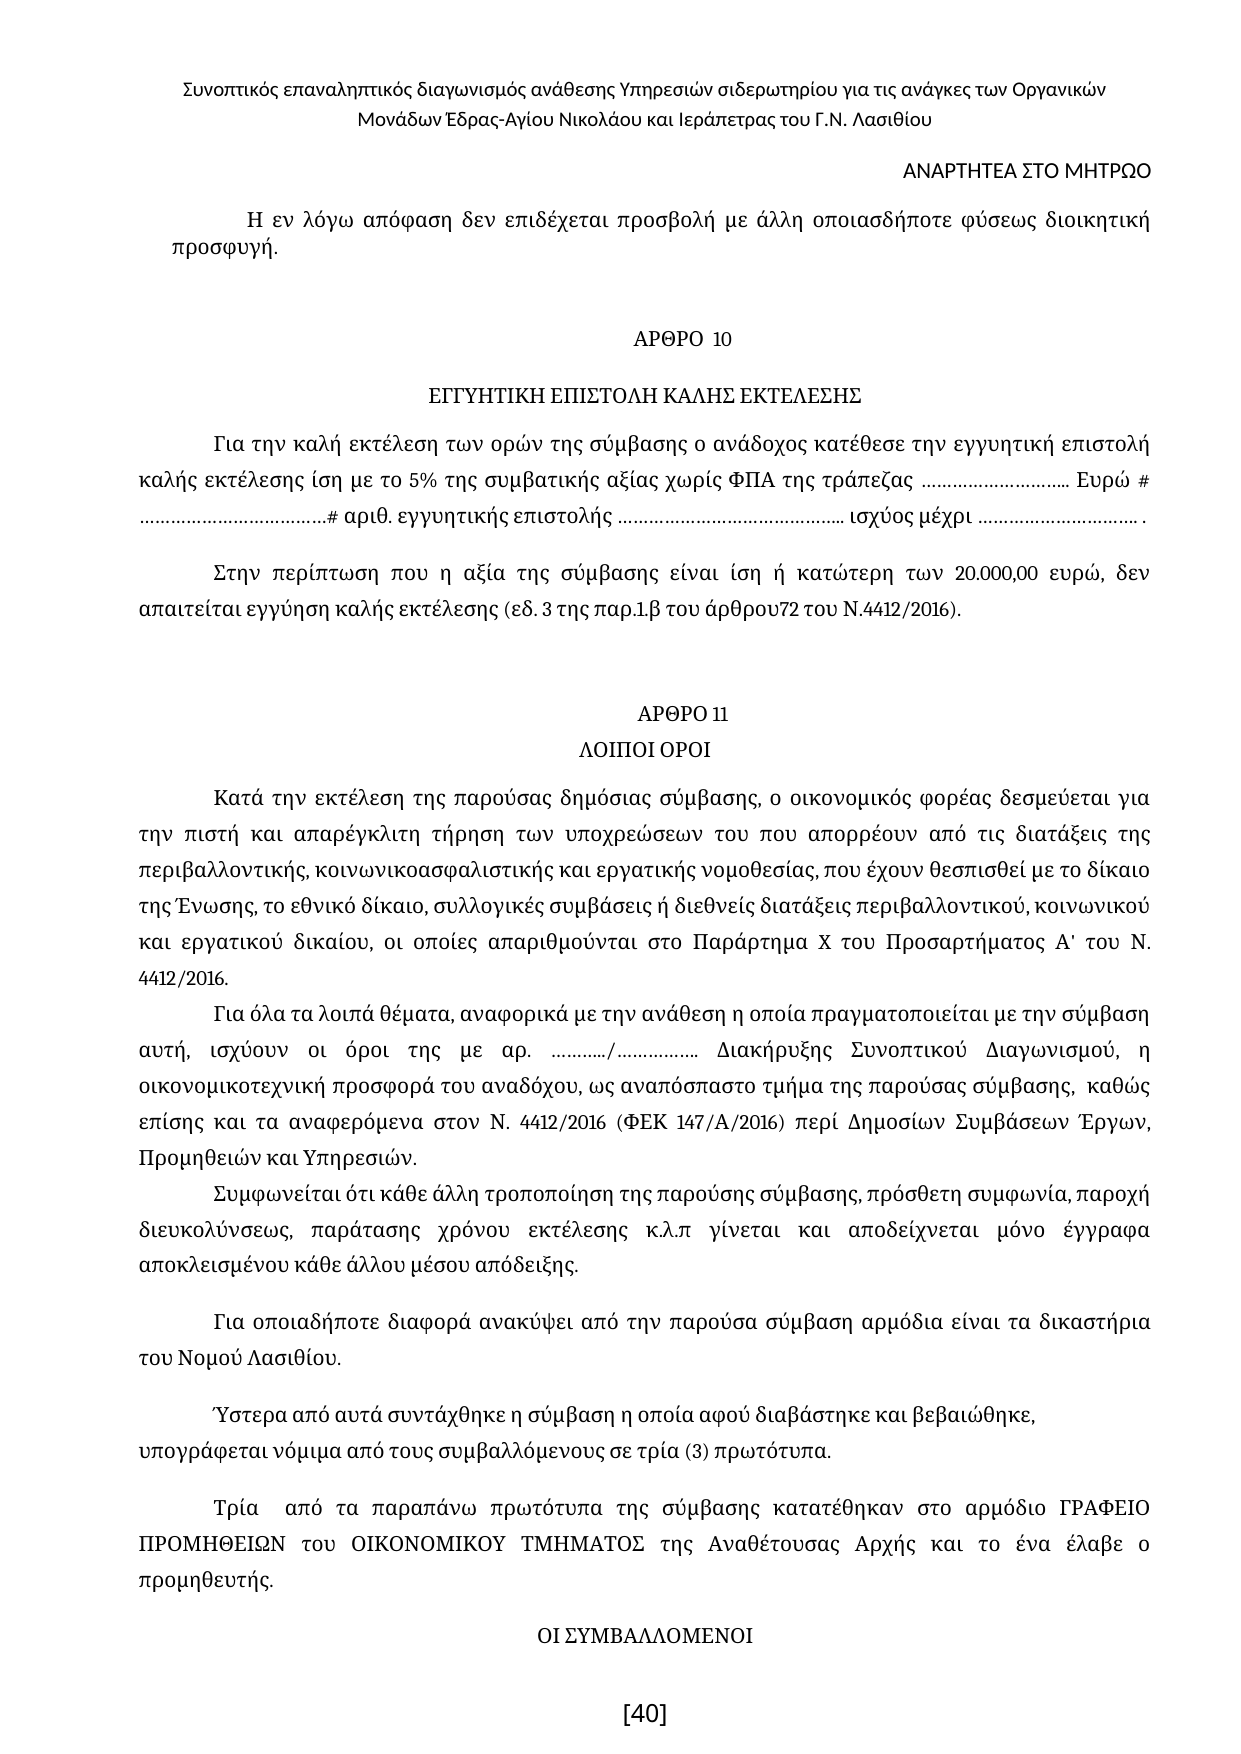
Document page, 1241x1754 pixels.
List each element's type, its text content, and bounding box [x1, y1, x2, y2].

text Στην περίπτωση που η αξία της σύμβασης είναι ίση ή κατώτερη των 20.000,00 ευρώ, δεν απαιτείται εγγύηση καλής εκτέλεσης (εδ. 3 της παρ.1.β του άρθρου72 του Ν.4412/2016). [138, 562, 1151, 622]
text Συμφωνείται ότι κάθε άλλη τροποποίηση της παρούσης σύμβασης, πρόσθετη συμφωνία, παροχή διευκολύνσεως, παράτασης χρόνου εκτέλεσης κ.λ.π γίνεται και αποδείχνεται μόνο έγγραφα αποκλεισμένου κάθε άλλου μέσου απόδειξης. [138, 1182, 1151, 1278]
text ΟΙ ΣΥΜΒΑΛΛΟΜΕΝΟΙ [138, 1625, 1151, 1649]
text Τρία από τα παραπάνω πρωτότυπα της σύμβασης κατατέθηκαν στο αρμόδιο ΓΡΑΦΕΙΟ ΠΡΟΜΗΘΕΙΩΝ του ΟΙΚΟΝΟΜΙΚΟΥ ΤΜΗΜΑΤΟΣ της Αναθέτουσας Αρχής και το ένα έλαβε ο προμηθευτής. [138, 1496, 1151, 1592]
text Κατά την εκτέλεση της παρούσας δημόσιας σύμβασης, ο οικονομικός φορέας δεσμεύεται για την πιστή και απαρέγκλιτη τήρηση των υποχρεώσεων του που απορρέουν από τις διατάξεις της περιβαλλοντικής, κοινωνικοασφαλιστικής και εργατικής νομοθεσίας, που έχουν θεσπισθεί με το δίκαιο της Ένωσης, το εθνικό δίκαιο, συλλογικές συμβάσεις ή διεθνείς διατάξεις περιβαλλοντικού, κοινωνικού και εργατικού δικαίου, οι οποίες απαριθμούνται στο Παράρτημα X του Προσαρτήματος Α' του Ν. 4412/2016. [138, 787, 1151, 991]
text Για την καλή εκτέλεση των ορών της σύμβασης ο ανάδοχος κατέθεσε την εγγυητική επιστολή καλής εκτέλεσης ίση με το 5% της συμβατικής αξίας χωρίς ΦΠΑ της τράπεζας ……………………….. Ευρώ # ………………………………# αριθ. εγγυητικής επιστολής …………………………………….. ισχύος μέχρι …………………………. . [138, 433, 1151, 529]
text ΑΡΘΡΟ 11 [138, 703, 1151, 727]
text ΕΓΓΥΗΤΙΚΗ ΕΠΙΣΤΟΛΗ ΚΑΛΗΣ ΕΚΤΕΛΕΣΗΣ [138, 385, 1151, 409]
text Η εν λόγω απόφαση δεν επιδέχεται προσβολή με άλλη οποιασδήποτε φύσεως διοικητική προσφυγή. [172, 208, 1151, 260]
text Για όλα τα λοιπά θέματα, αναφορικά με την ανάθεση η οποία πραγματοποιείται με την σύμβαση αυτή, ισχύουν οι όροι της με αρ. ………../……………. Διακήρυξης Συνοπτικού Διαγωνισμού, η οικονομικοτεχνική προσφορά του αναδόχου, ως αναπόσπαστο τμήμα της παρούσας σύμβασης, καθώς επίσης και τα αναφερόμενα στον Ν. 4412/2016 (ΦΕΚ 147/Α/2016) περί Δημοσίων Συμβάσεων Έργων, Προμηθειών και Υπηρεσιών. [138, 1003, 1151, 1170]
text ΑΡΘΡΟ 10 [138, 328, 1151, 352]
text Ύστερα από αυτά συντάχθηκε η σύμβαση η οποία αφού διαβάστηκε και βεβαιώθηκε, υπογράφεται νόμιμα από τους συμβαλλόμενους σε τρία (3) πρωτότυπα. [138, 1404, 1151, 1463]
text Για οποιαδήποτε διαφορά ανακύψει από την παρούσα σύμβαση αρμόδια είναι τα δικαστήρια του Νομού Λασιθίου. [138, 1311, 1151, 1371]
text ΛΟΙΠΟΙ ΟΡΟΙ [138, 739, 1151, 763]
